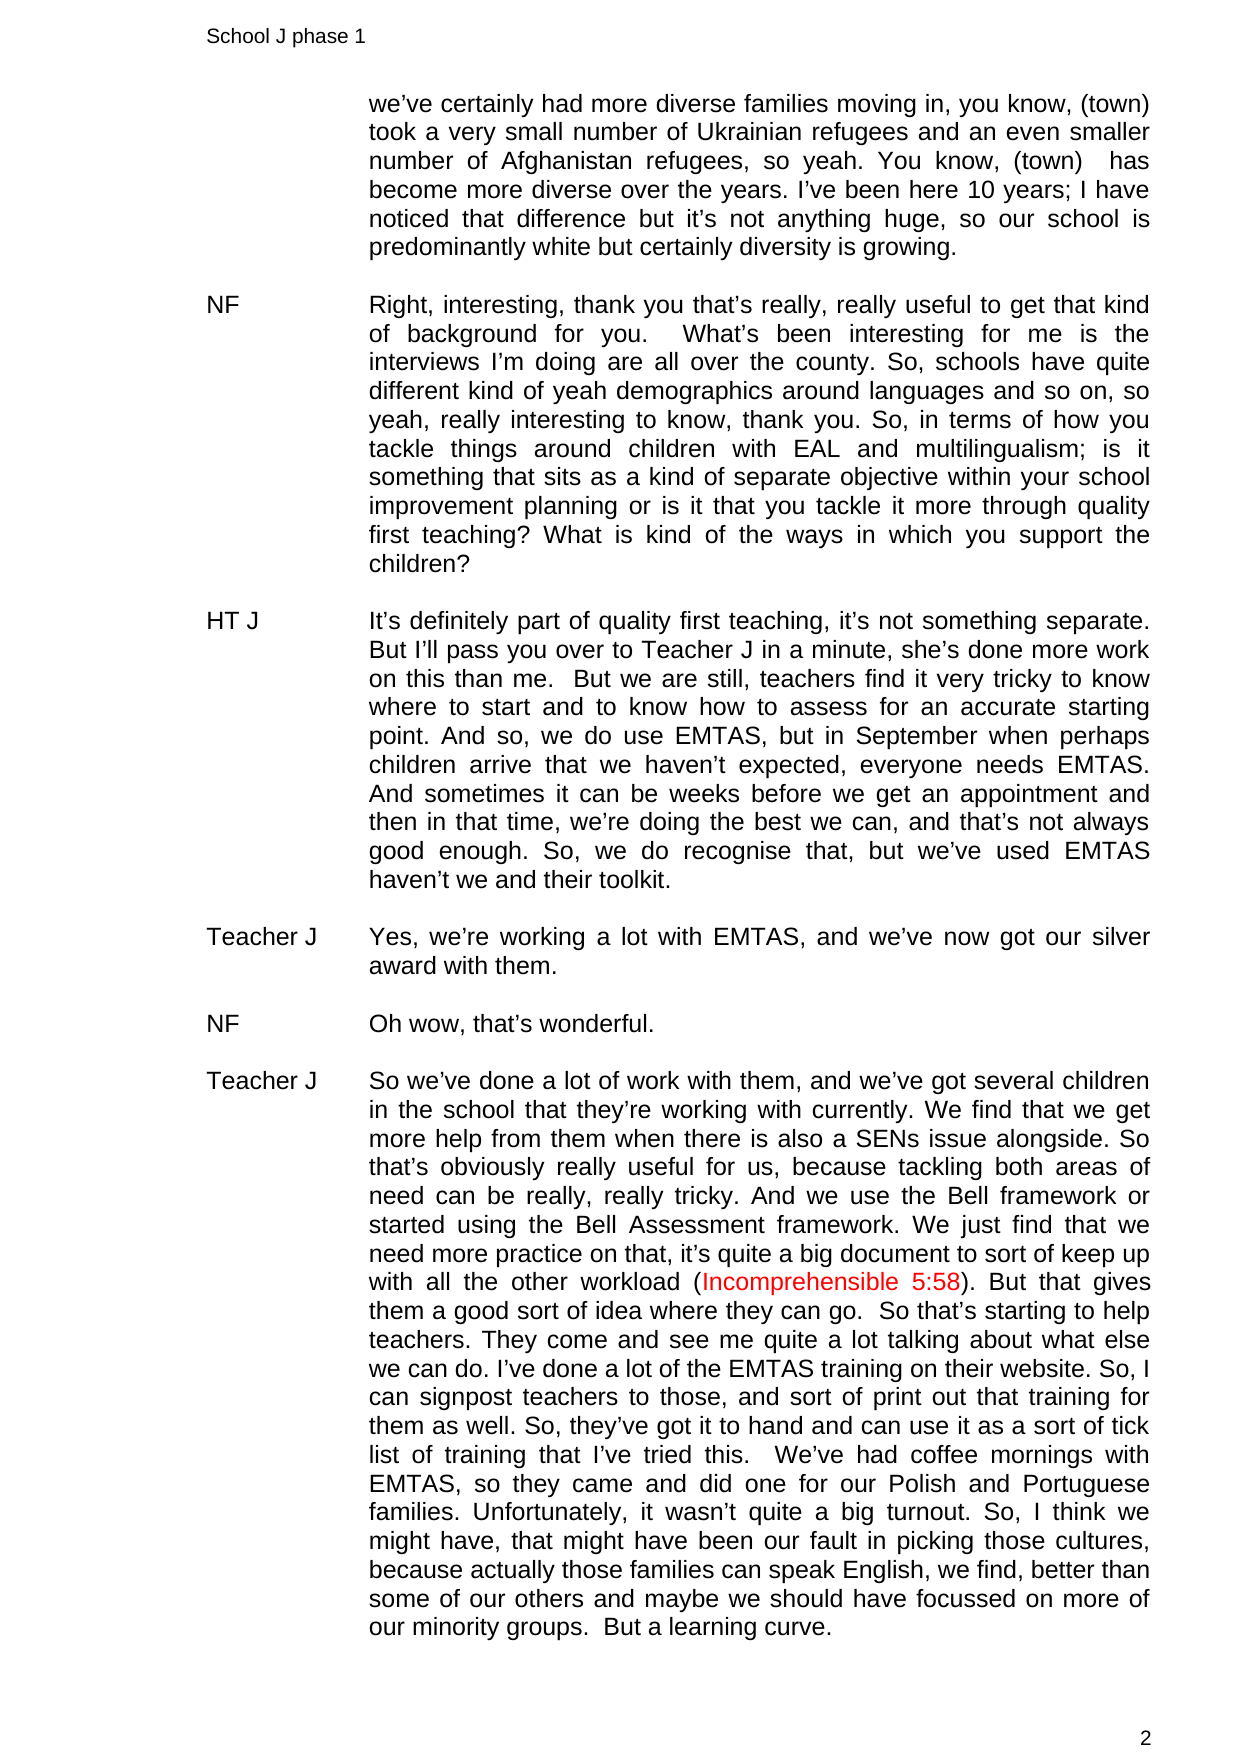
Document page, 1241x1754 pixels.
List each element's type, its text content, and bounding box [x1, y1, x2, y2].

text NF Right, interesting, thank you that’s really, really useful to get that kind of background for you. What’s been interesting for me is the interviews I’m doing are all over the county. So, schools have quite different kind of yeah demographics around languages and so on, so yeah, really interesting to know, thank you. So, in terms of how you tackle things around children with EAL and multilingualism; is it something that sits as a kind of separate objective within your school improvement planning or is it that you tackle it more through quality first teaching? What is kind of the ways in which you support the children? [206, 290, 1152, 577]
text HT J It’s definitely part of quality first teaching, it’s not something separate. But I’ll pass you over to Teacher J in a minute, she’s done more work on this than me. But we are still, teachers find it very tricky to know where to start and to know how to assess for an accurate starting point. And so, we do use EMTAS, but in September when perhaps children arrive that we haven’t expected, everyone needs EMTAS. And sometimes it can be weeks before we get an appointment and then in that time, we’re doing the best we can, and that’s not always good enough. So, we do recognise that, but we’ve used EMTAS haven’t we and their toolkit. [206, 606, 1152, 894]
text NF Oh wow, that’s wonderful. [206, 1009, 1152, 1037]
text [206, 89, 1152, 261]
text Teacher J Yes, we’re working a lot with EMTAS, and we’ve now got our silver award with them. [206, 922, 1152, 980]
text Teacher J So we’ve done a lot of work with them, and we’ve got several children in the school that they’re working with currently. We find that we get more help from them when there is also a SENs issue alongside. So that’s obviously really useful for us, because tackling both areas of need can be really, really tricky. And we use the Bell framework or started using the Bell Assessment framework. We just find that we need more practice on that, it’s quite a big document to sort of keep up with all the other workload (Incomprehensible 5:58). But that gives them a good sort of idea where they can go. So that’s starting to help teachers. They come and see me quite a lot talking about what else we can do. I’ve done a lot of the EMTAS training on their website. So, I can signpost teachers to those, and sort of print out that training for them as well. So, they’ve got it to hand and can use it as a sort of tick list of training that I’ve tried this. We’ve had coffee mornings with EMTAS, so they came and did one for our Polish and Portuguese families. Unfortunately, it wasn’t quite a big turnout. So, I think we might have, that might have been our fault in picking those cultures, because actually those families can speak English, we find, better than some of our others and maybe we should have focussed on more of our minority groups. But a learning curve. [206, 1066, 1152, 1641]
